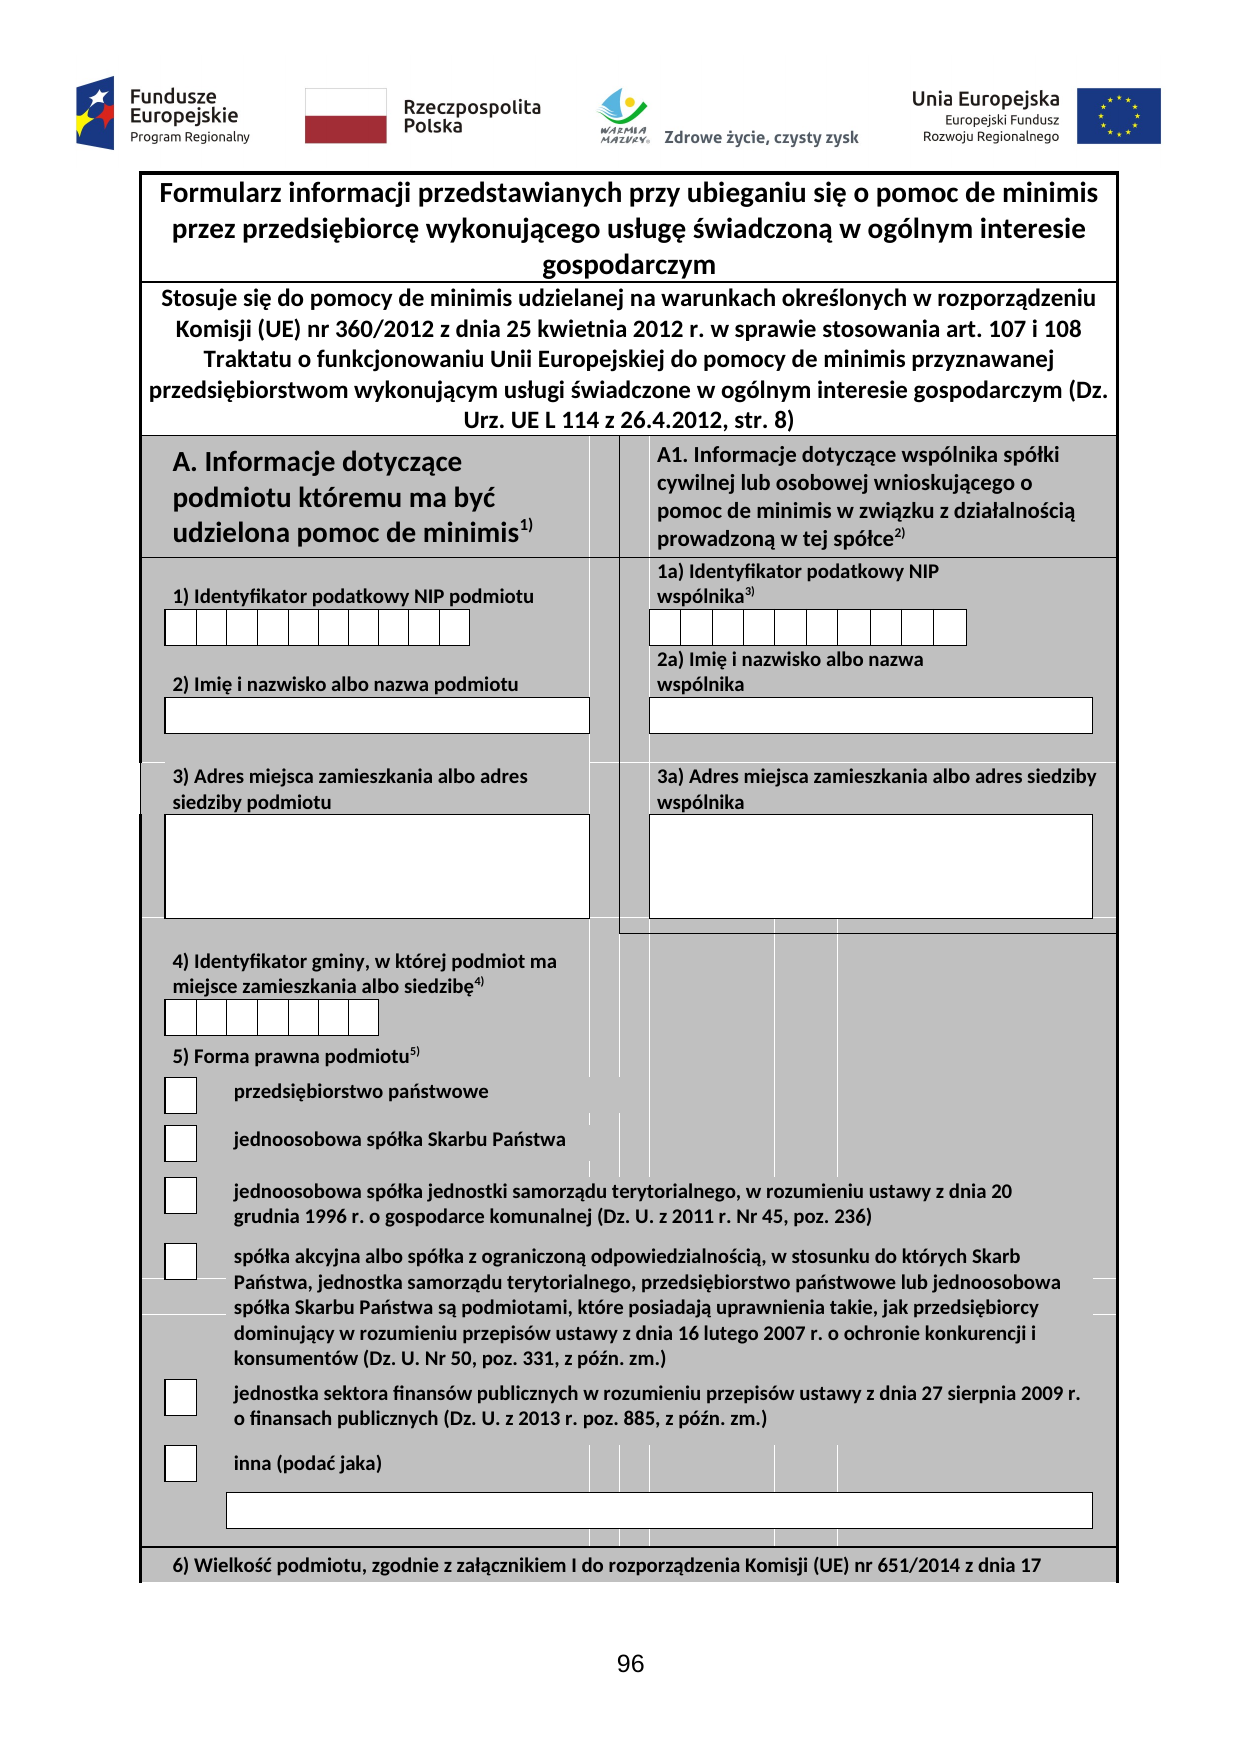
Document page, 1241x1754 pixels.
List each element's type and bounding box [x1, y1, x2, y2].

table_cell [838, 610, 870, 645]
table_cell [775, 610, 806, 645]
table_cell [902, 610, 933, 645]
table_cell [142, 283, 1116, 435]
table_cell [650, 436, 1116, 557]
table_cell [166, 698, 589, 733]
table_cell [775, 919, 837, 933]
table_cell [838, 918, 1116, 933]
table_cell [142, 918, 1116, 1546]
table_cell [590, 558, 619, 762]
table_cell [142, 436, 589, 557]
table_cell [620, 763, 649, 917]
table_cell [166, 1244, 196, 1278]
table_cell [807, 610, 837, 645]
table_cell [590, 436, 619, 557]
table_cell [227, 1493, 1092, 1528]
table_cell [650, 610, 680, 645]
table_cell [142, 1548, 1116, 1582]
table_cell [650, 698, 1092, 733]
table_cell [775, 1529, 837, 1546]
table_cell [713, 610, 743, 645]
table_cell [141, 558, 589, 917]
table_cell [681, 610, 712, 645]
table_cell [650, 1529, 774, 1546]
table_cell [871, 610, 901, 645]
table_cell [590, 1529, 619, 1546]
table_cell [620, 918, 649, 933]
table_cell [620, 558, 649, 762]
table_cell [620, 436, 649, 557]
picture [35, 55, 1198, 168]
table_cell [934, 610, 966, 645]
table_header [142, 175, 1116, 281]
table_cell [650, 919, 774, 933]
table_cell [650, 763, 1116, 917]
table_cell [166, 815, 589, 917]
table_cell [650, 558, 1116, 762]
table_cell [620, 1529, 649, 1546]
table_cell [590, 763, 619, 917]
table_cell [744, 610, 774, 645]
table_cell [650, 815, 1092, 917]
